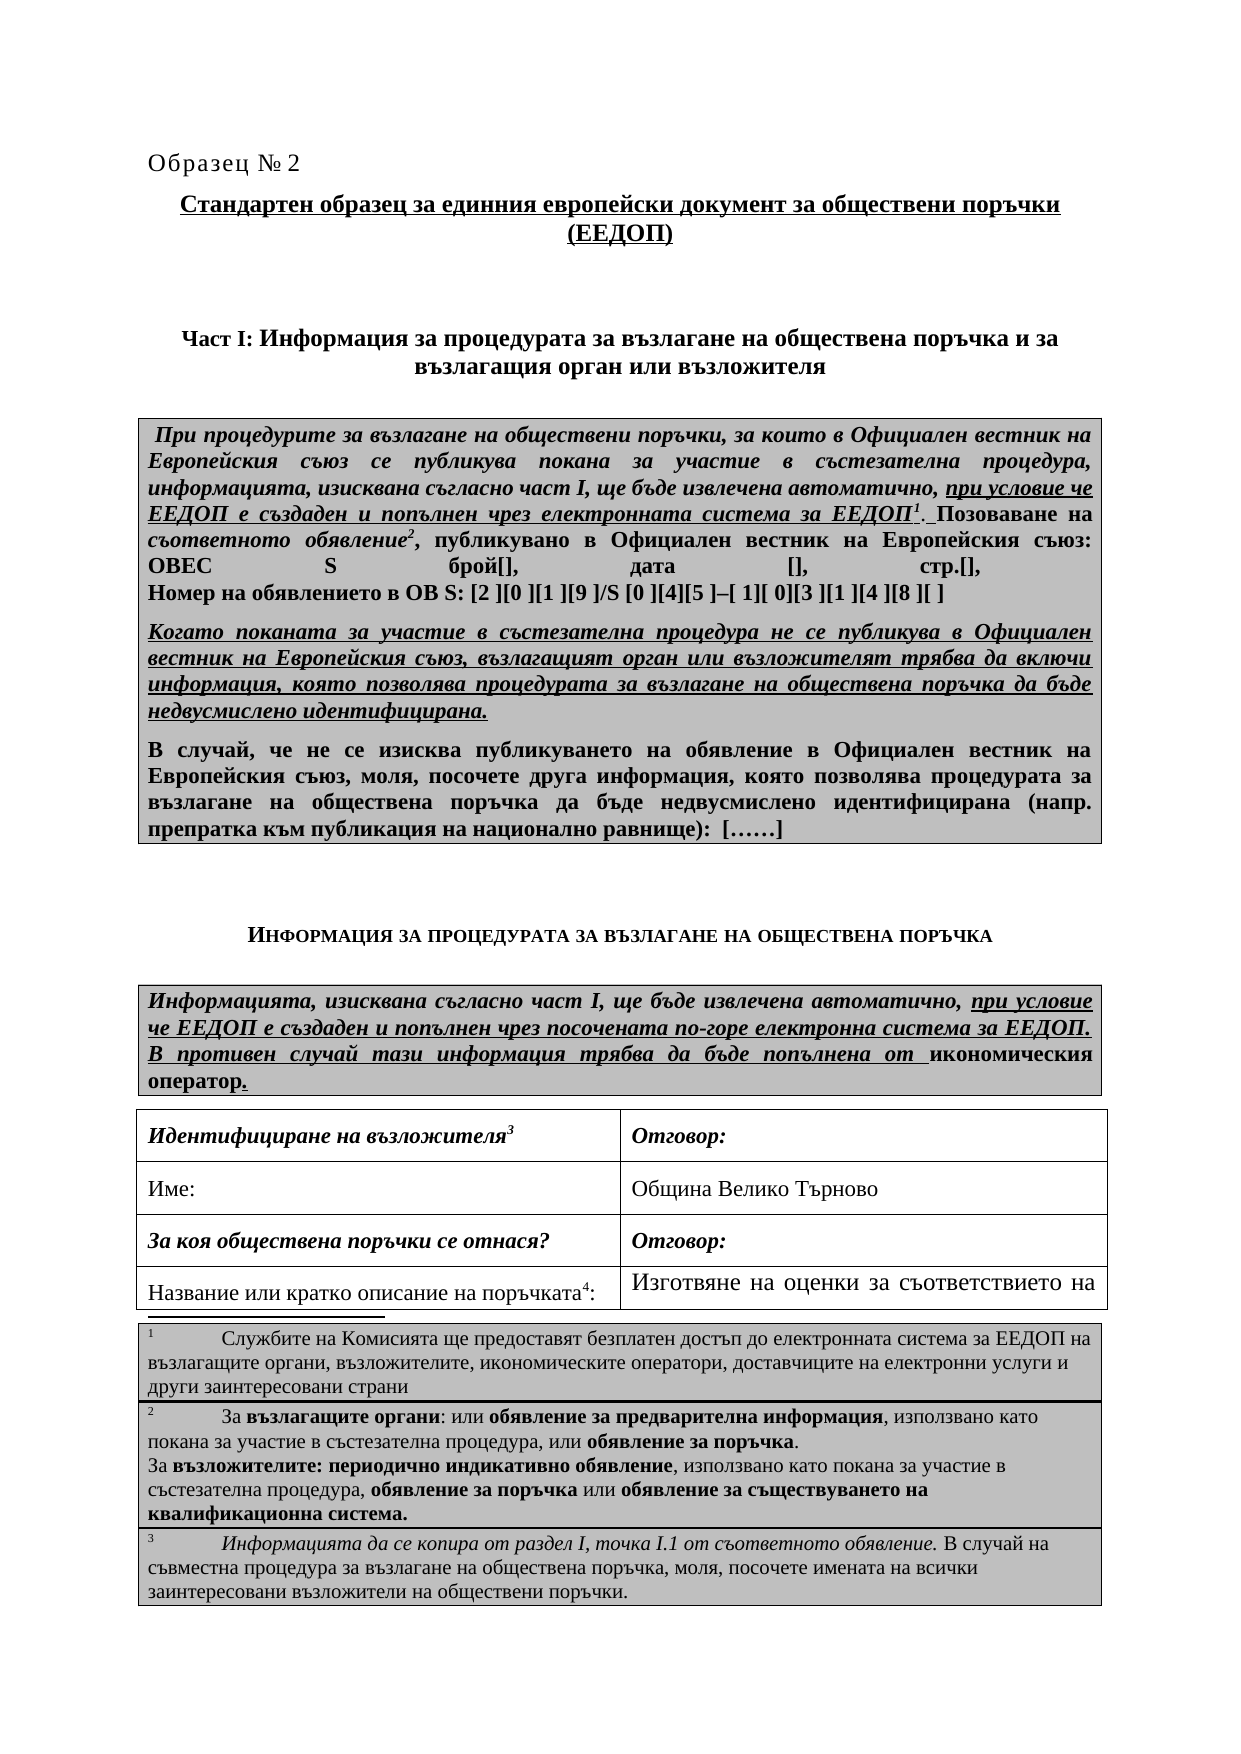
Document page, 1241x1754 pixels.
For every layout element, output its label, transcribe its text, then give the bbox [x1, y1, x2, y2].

text В случай, че не се изисква публикуването на обявление в Официален вестник на Европейския съюз, моля, посочете друга информация, която позволява процедурата за възлагане на обществена поръчка да бъде недвусмислено идентифицирана (напр. препратка към публикация на национално равнище): [……] [139, 733, 1101, 843]
text При процедурите за възлагане на обществени поръчки, за които в Официален вестник на Европейския съюз се публикува покана за участие в състезателна процедура, информацията, изисквана съгласно част I, ще бъде извлечена автоматично, при условие че ЕЕДОП е създаден и попълнен чрез електронната система за ЕЕДОП. Позоваване на съответното обявление, публикувано в Официален вестник на Европейския съюз: OВEС S брой[], дата [], стр.[], Номер на обявлението в ОВ S: [2 ][0 ][1 ][9 ]/S [0 ][4][5 ]–[ 1][ 0][3 ][1 ][4 ][8 ][ ] [139, 419, 1101, 605]
text Информация за процедурата за възлагане на обществена поръчка [148, 921, 1093, 947]
text Когато поканата за участие в състезателна процедура не се публикува в Официален вестник на Европейския съюз, възлагащият орган или възложителят трябва да включи информация, която позволява процедурата за възлагане на обществена поръчка да бъде недвусмислено идентифицирана. [139, 615, 1101, 723]
table_cell Община Велико Търново [621, 1162, 1107, 1213]
table_cell За коя обществена поръчки се отнася? [137, 1215, 620, 1266]
table_header Идентифициране на възложителя [137, 1110, 620, 1161]
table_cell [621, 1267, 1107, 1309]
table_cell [137, 1267, 620, 1309]
text Част І: Информация за процедурата за възлагане на обществена поръчка и за възлагащия орган или възложителя [148, 323, 1093, 380]
table_cell Отговор: [621, 1215, 1107, 1266]
text Стандартен образец за единния европейски документ за обществени поръчки (ЕЕДОП) [148, 189, 1093, 246]
table_cell Име: [137, 1162, 620, 1213]
text Образец № 2 [148, 148, 1093, 176]
table_header Отговор: [621, 1110, 1107, 1161]
text Информацията, изисквана съгласно част I, ще бъде извлечена автоматично, при условие че ЕЕДОП е създаден и попълнен чрез посочената по-горе електронна система за ЕЕДОП. В противен случай тази информация трябва да бъде попълнена от икономическия оператор. [139, 986, 1101, 1095]
